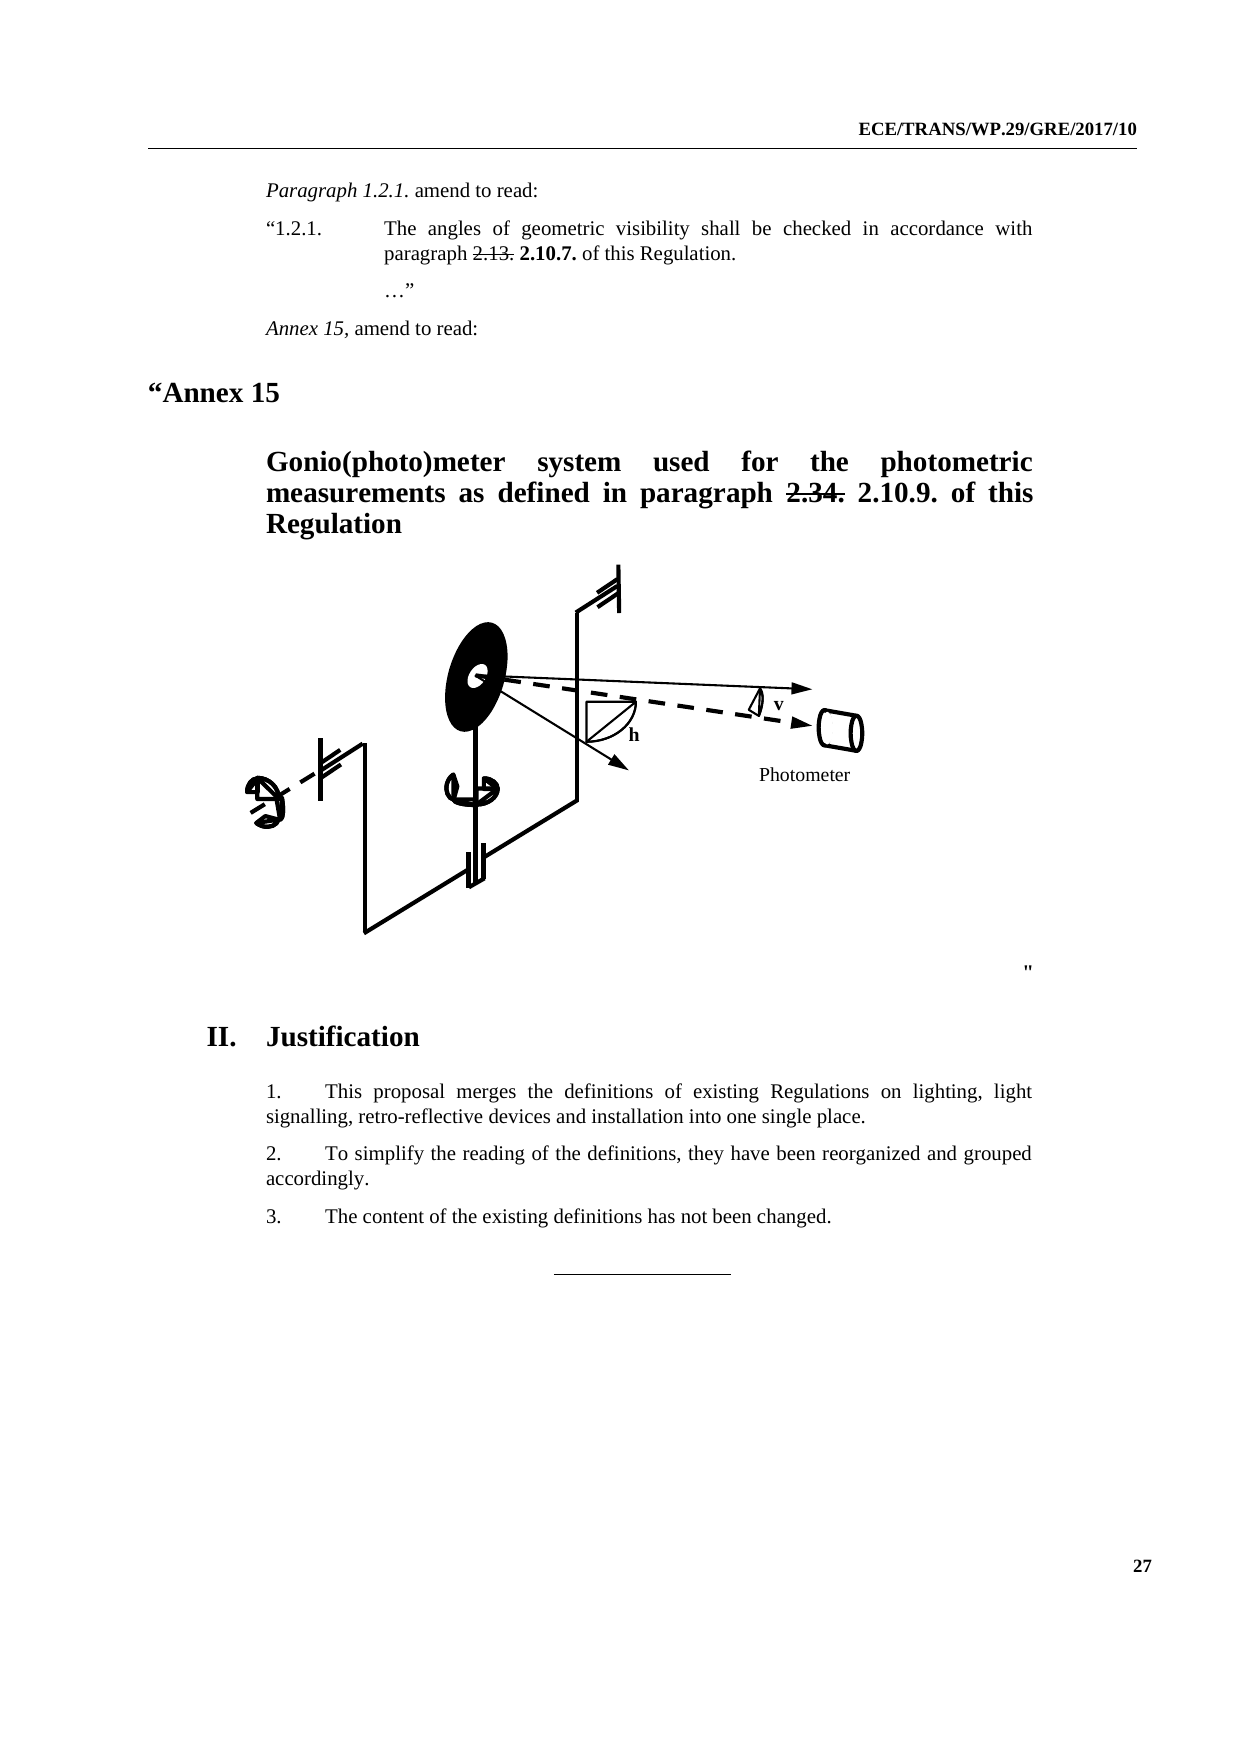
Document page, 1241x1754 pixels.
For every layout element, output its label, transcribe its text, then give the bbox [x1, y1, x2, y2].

text " [148, 960, 1033, 984]
text “Annex 15 [148, 377, 1019, 408]
text “1.2.1. The angles of geometric visibility shall be checked in accordance with paragraph 2.13. 2.10.7. of this Regulation. [266, 215, 1033, 265]
text II. Justification [148, 1022, 1019, 1053]
text Gonio(photo)meter system used for the photometric measurements as defined in paragraph 2.34. 2.10.9. of this Regulation [148, 446, 1033, 540]
list The content of the existing definitions has not been changed. [266, 1203, 1033, 1228]
text Annex 15, amend to read: [266, 315, 1019, 340]
text Paragraph 1.2.1. amend to read: [266, 177, 1019, 202]
text …” [384, 277, 1033, 302]
list This proposal merges the definitions of existing Regulations on lighting, light signalling, retro-reflective devices and installation into one single place. [266, 1078, 1033, 1128]
list To simplify the reading of the definitions, they have been reorganized and grouped accordingly. [266, 1140, 1033, 1190]
